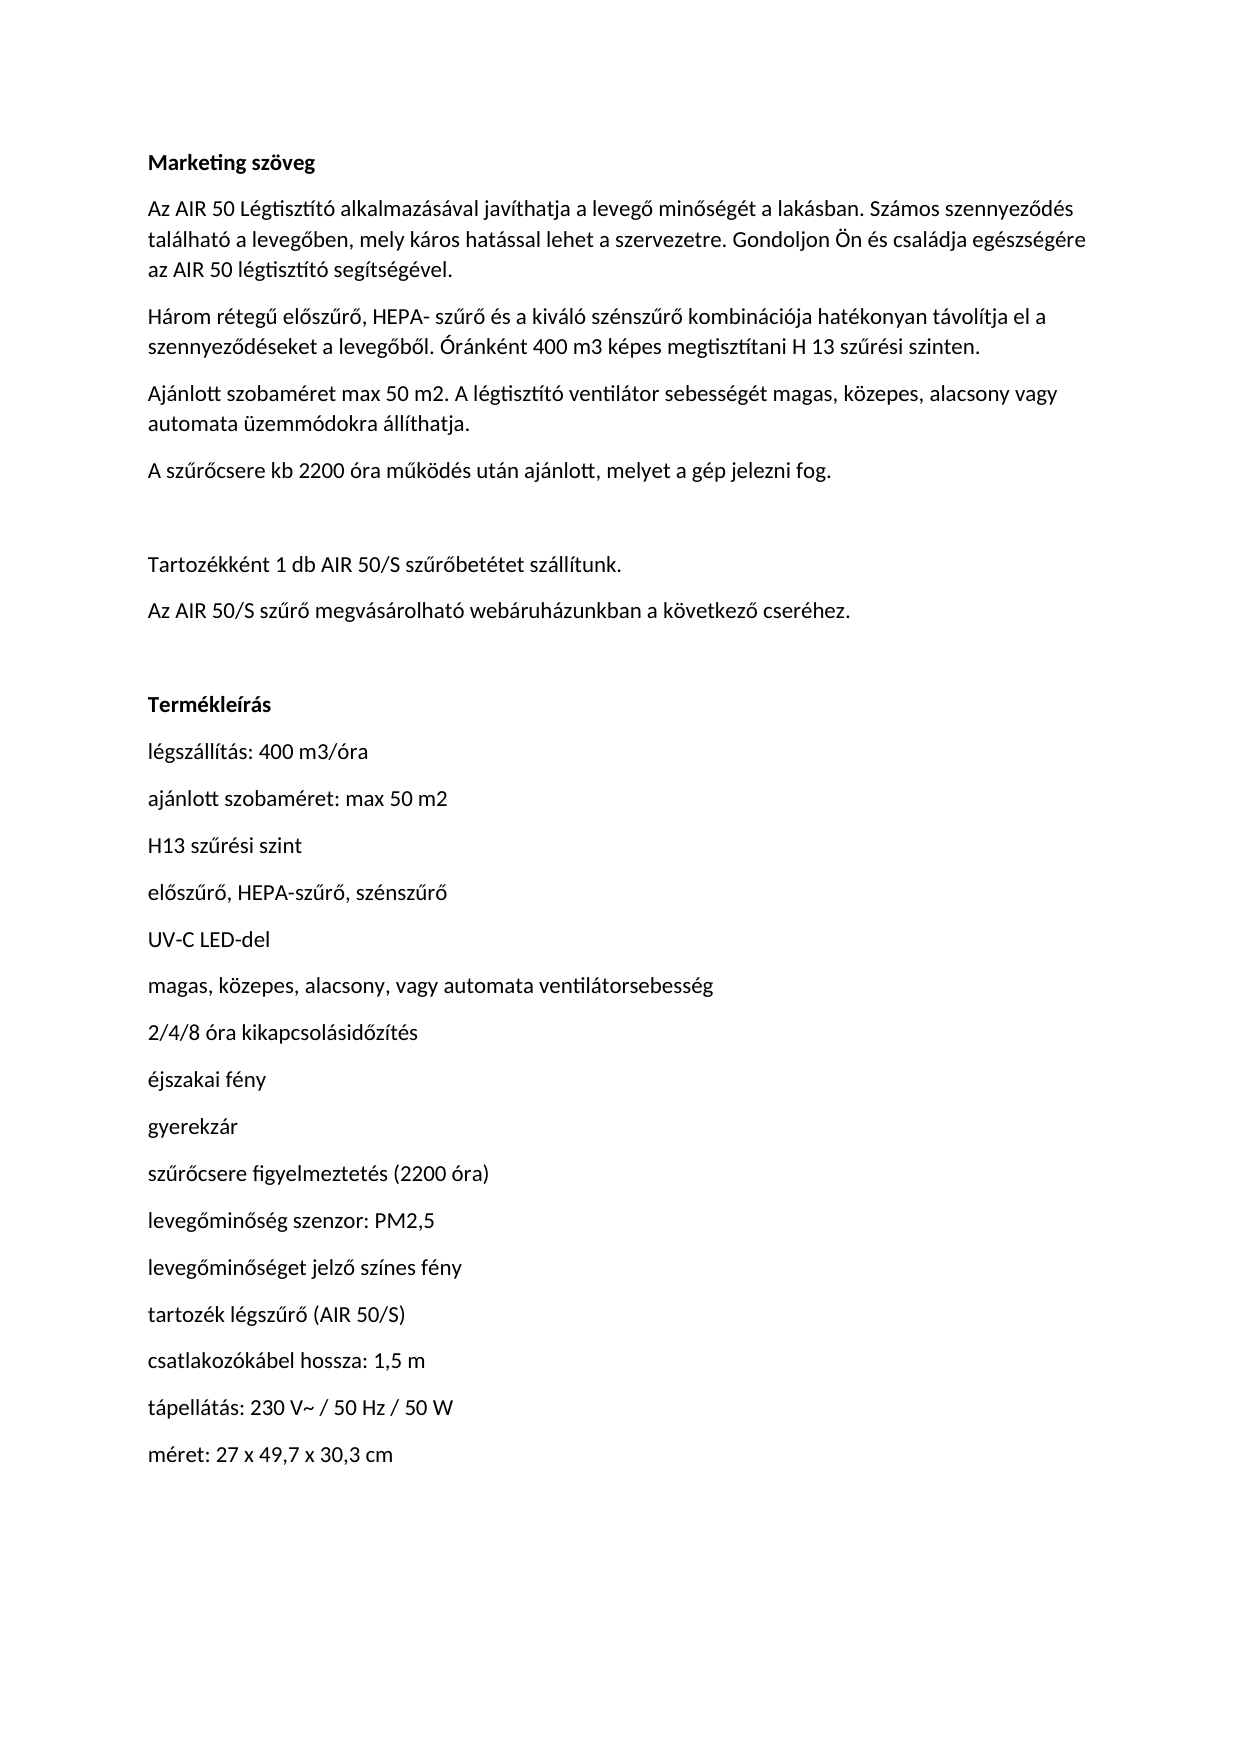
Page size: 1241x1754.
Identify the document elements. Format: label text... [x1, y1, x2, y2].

text gyerekzár [148, 1112, 1093, 1140]
text Az AIR 50 Légtisztító alkalmazásával javíthatja a levegő minőségét a lakásban. Számos szennyeződés található a levegőben, mely káros hatással lehet a szervezetre. Gondoljon Ön és családja egészségére az AIR 50 légtisztító segítségével. [148, 194, 1093, 283]
text Ajánlott szobaméret max 50 m2. A légtisztító ventilátor sebességét magas, közepes, alacsony vagy automata üzemmódokra állíthatja. [148, 379, 1093, 437]
text éjszakai fény [148, 1065, 1093, 1093]
text H13 szűrési szint [148, 831, 1093, 859]
text Marketing szöveg [148, 148, 1093, 176]
text UV-C LED-del [148, 925, 1093, 953]
text 2/4/8 óra kikapcsolásidőzítés [148, 1018, 1093, 1046]
text előszűrő, HEPA-szűrő, szénszűrő [148, 878, 1093, 906]
text levegőminőség szenzor: PM2,5 [148, 1206, 1093, 1234]
text tápellátás: 230 V~ / 50 Hz / 50 W [148, 1393, 1093, 1421]
text magas, közepes, alacsony, vagy automata ventilátorsebesség [148, 972, 1093, 999]
text légszállítás: 400 m3/óra [148, 737, 1093, 765]
text levegőminőséget jelző színes fény [148, 1253, 1093, 1281]
text Termékleírás [148, 690, 1093, 718]
text csatlakozókábel hossza: 1,5 m [148, 1347, 1093, 1374]
text tartozék légszűrő (AIR 50/S) [148, 1300, 1093, 1328]
text Három rétegű előszűrő, HEPA- szűrő és a kiváló szénszűrő kombinációja hatékonyan távolítja el a szennyeződéseket a levegőből. Óránként 400 m3 képes megtisztítani H 13 szűrési szinten. [148, 302, 1093, 360]
text Tartozékként 1 db AIR 50/S szűrőbetétet szállítunk. [148, 550, 1093, 578]
text szűrőcsere figyelmeztetés (2200 óra) [148, 1159, 1093, 1187]
text méret: 27 x 49,7 x 30,3 cm [148, 1440, 1093, 1468]
text Az AIR 50/S szűrő megvásárolható webáruházunkban a következő cseréhez. [148, 597, 1093, 624]
text A szűrőcsere kb 2200 óra működés után ajánlott, melyet a gép jelezni fog. [148, 456, 1093, 484]
text ajánlott szobaméret: max 50 m2 [148, 784, 1093, 812]
